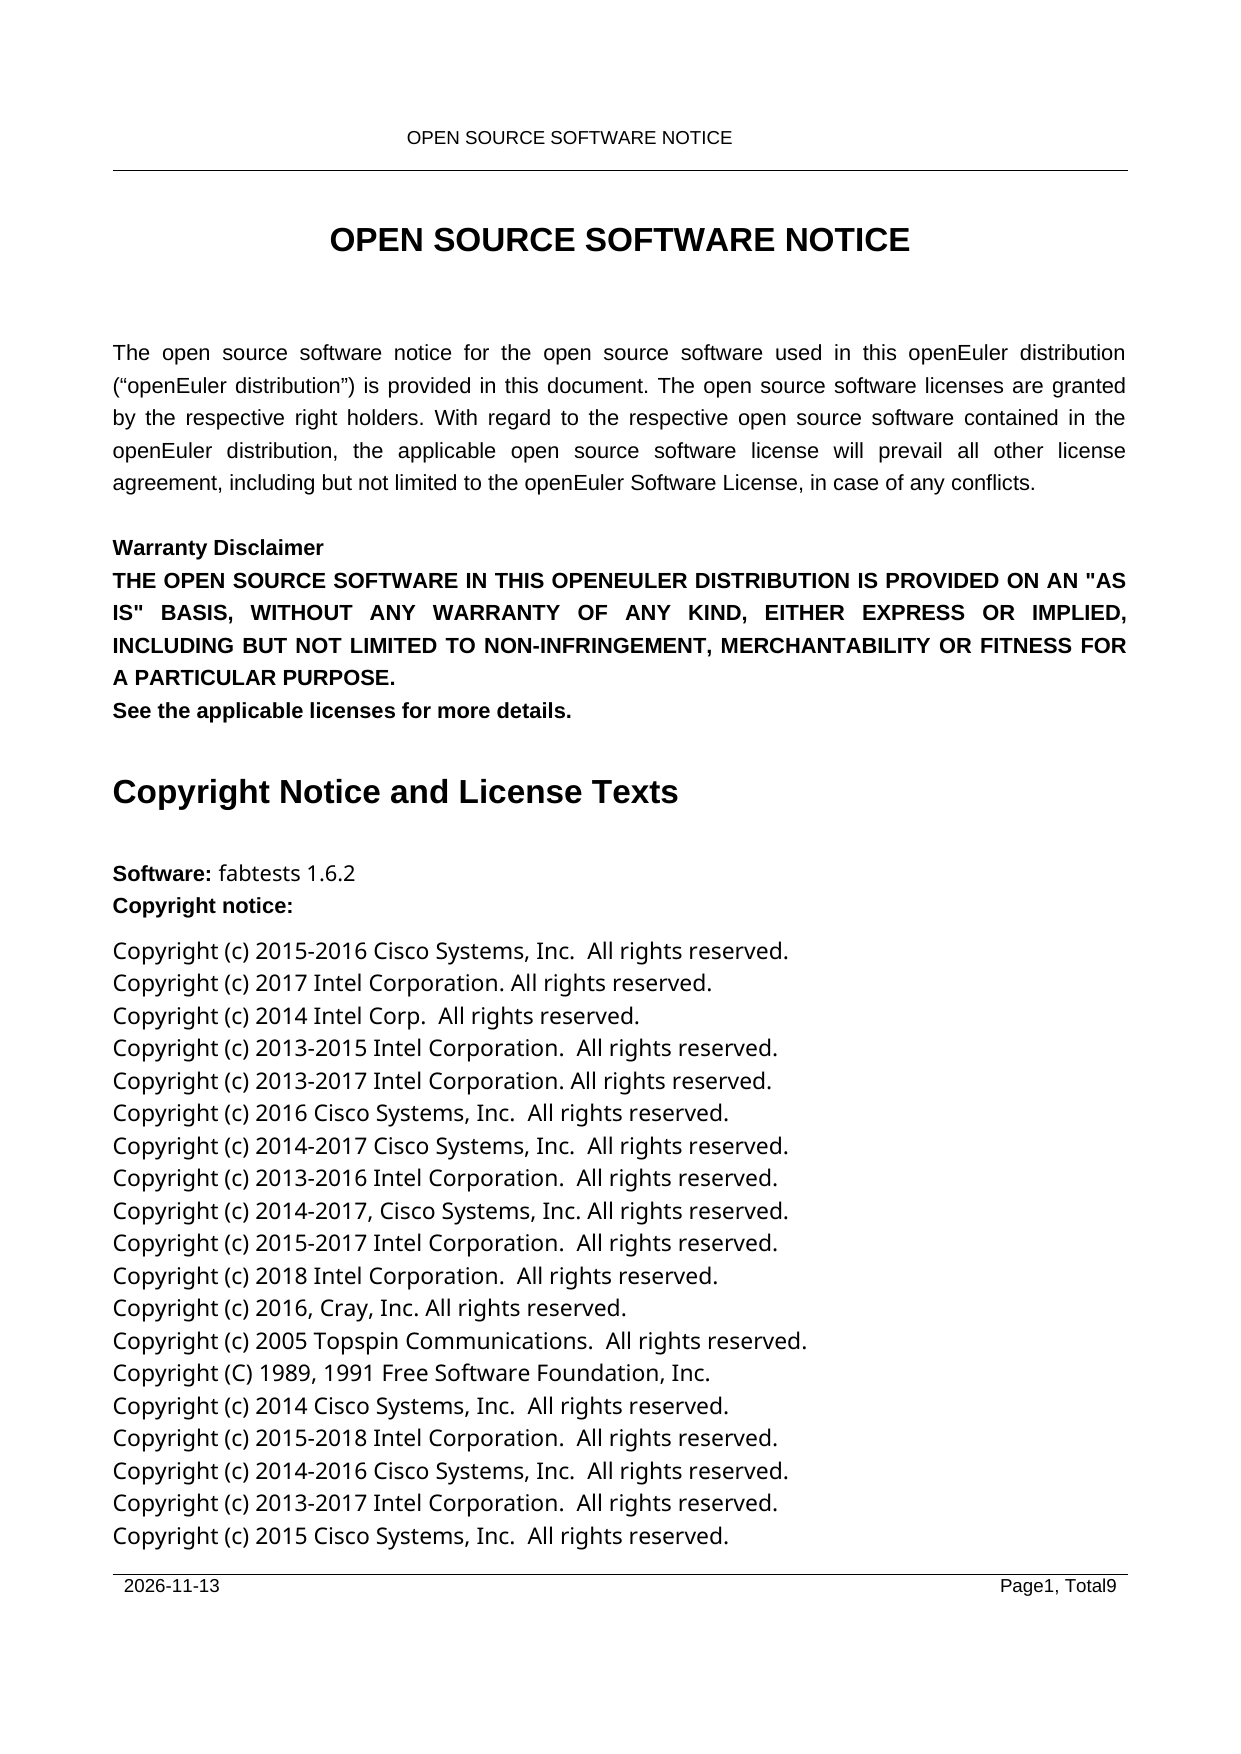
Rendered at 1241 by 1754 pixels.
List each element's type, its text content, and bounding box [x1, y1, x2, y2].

text Copyright Notice and License Texts [112, 759, 1128, 824]
text The open source software notice for the open source software used in this openEuler distribution (“openEuler distribution”) is provided in this document. The open source software licenses are granted by the respective right holders. With regard to the respective open source software contained in the openEuler distribution, the applicable open source software license will prevail all other license agreement, including but not limited to the openEuler Software License, in case of any conflicts. [112, 336, 1128, 499]
title Software: fabtests 1.6.2 [112, 856, 1128, 889]
text Copyright notice: [112, 889, 1128, 921]
text THE OPEN SOURCE SOFTWARE IN THIS OPENEULER DISTRIBUTION IS PROVIDED ON AN "AS IS" BASIS, WITHOUT ANY WARRANTY OF ANY KIND, EITHER EXPRESS OR IMPLIED, INCLUDING BUT NOT LIMITED TO NON-INFRINGEMENT, MERCHANTABILITY OR FITNESS FOR A PARTICULAR PURPOSE. See the applicable licenses for more details. [112, 564, 1128, 726]
text Warranty Disclaimer [112, 531, 1128, 564]
text OPEN SOURCE SOFTWARE NOTICE [112, 206, 1128, 271]
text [112, 934, 1128, 1551]
